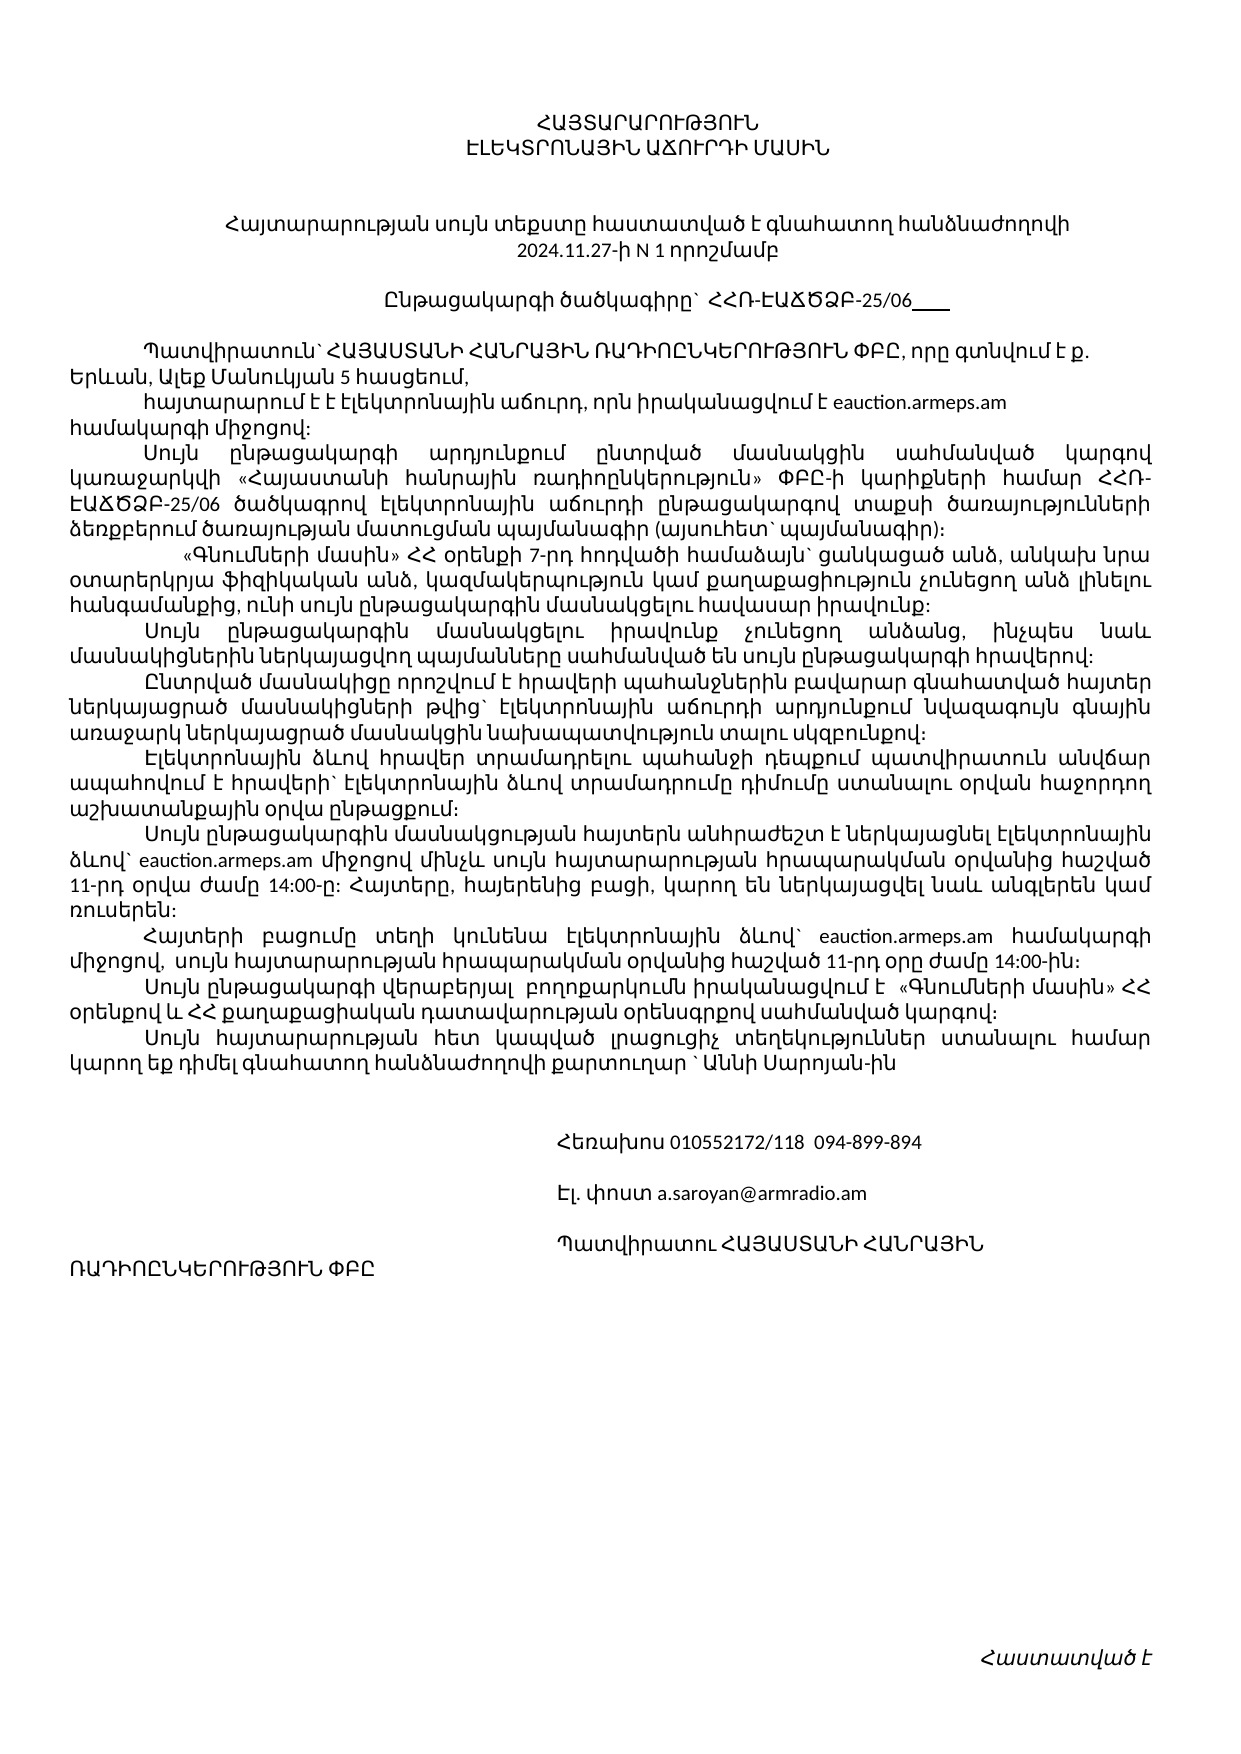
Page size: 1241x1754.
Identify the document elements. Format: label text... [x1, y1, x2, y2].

text 2024.11.27 -ի N 1 որոշմամբ [69, 237, 1152, 262]
text ԷԼԵԿՏՐՈՆԱՅԻՆ ԱՃՈՒՐԴԻ ՄԱՍԻՆ [69, 135, 1152, 161]
text Հեռախոս 010552172/118 094-899-894 [69, 1129, 1152, 1155]
text Սույն ընթացակարգի արդյունքում ընտրված մասնակցին սահմանված կարգով կառաջարկվի «Հայաստանի հանրային ռադիոընկերություն» ՓԲԸ-ի կարիքների համար ՀՀՌ-ԷԱՃԾՁԲ-25/06 ծածկագրով էլեկտրոնային աճուրդի ընթացակարգով տաքսի ծառայությունների ձեռքբերում ծառայության մատուցման պայմանագիր (այսուհետ` պայմանագիր)։ [69, 440, 1152, 542]
text Պատվիրատուն` ՀԱՅԱՍՏԱՆԻ ՀԱՆՐԱՅԻՆ ՌԱԴԻՈԸՆԿԵՐՈՒԹՅՈՒՆ ՓԲԸ, որը գտնվում է ք. Երևան, Ալեք Մանուկյան 5 հասցեում, [69, 338, 1152, 389]
text ՀԱՅՏԱՐԱՐՈՒԹՅՈՒՆ [69, 110, 1152, 135]
text Պատվիրատու ՀԱՅԱՍՏԱՆԻ ՀԱՆՐԱՅԻՆ ՌԱԴԻՈԸՆԿԵՐՈՒԹՅՈՒՆ ՓԲԸ [69, 1231, 1152, 1282]
text Սույն հայտարարության հետ կապված լրացուցիչ տեղեկություններ ստանալու համար կարող եք դիմել գնահատող հանձնաժողովի քարտուղար ` Աննի Սարոյան-ին [69, 1025, 1152, 1076]
text Սույն ընթացակարգին մասնակցության հայտերն անհրաժեշտ է ներկայացնել էլեկտրոնային ձևով` eauction.armeps.am միջոցով մինչև սույն հայտարարության հրապարակման օրվանից հաշված 11-րդ օրվա ժամը 14:00-ը: Հայտերը, հայերենից բացի, կարող են ներկայացվել նաև անգլերեն կամ ռուսերեն: [69, 821, 1152, 923]
text Էլեկտրոնային ձևով հրավեր տրամադրելու պահանջի դեպքում պատվիրատուն անվճար ապահովում է հրավերի` էլեկտրոնային ձևով տրամադրումը դիմումը ստանալու օրվան հաջորդող աշխատանքային օրվա ընթացքում։ [69, 745, 1152, 821]
text Սույն ընթացակարգի վերաբերյալ բողոքարկումն իրականացվում է «Գնումների մասին» ՀՀ օրենքով և ՀՀ քաղաքացիական դատավարության օրենսգրքով սահմանված կարգով։ [69, 974, 1152, 1025]
text Էլ. փոստ a.saroyan@armradio.am [69, 1180, 1152, 1206]
text հայտարարում է է էլեկտրոնային աճուրդ, որն իրականացվում է eauction.armeps.am համակարգի միջոցով: [69, 389, 1152, 440]
text «Գնումների մասին» ՀՀ օրենքի 7-րդ հոդվածի համաձայն` ցանկացած անձ, անկախ նրա օտարերկրյա ֆիզիկական անձ, կազմակերպություն կամ քաղաքացիություն չունեցող անձ լինելու հանգամանքից, ունի սույն ընթացակարգին մասնակցելու հավասար իրավունք: [69, 542, 1152, 618]
text Ընթացակարգի ծածկագիրը` ՀՀՌ-ԷԱՃԾՁԲ-25/06 [69, 288, 1152, 313]
text Հայտարարության սույն տեքստը հաստատված է գնահատող հանձնաժողովի [69, 211, 1152, 237]
text Հայտերի բացումը տեղի կունենա էլեկտրոնային ձևով` eauction.armeps.am համակարգի միջոցով, սույն հայտարարության հրապարակման օրվանից հաշված 11-րդ օրը ժամը 14:00-ին։ [69, 923, 1152, 974]
text Ընտրված մասնակիցը որոշվում է հրավերի պահանջներին բավարար գնահատված հայտեր ներկայացրած մասնակիցների թվից` էլեկտրոնային աճուրդի արդյունքում նվազագույն գնային առաջարկ ներկայացրած մասնակցին նախապատվություն տալու սկզբունքով։ [69, 669, 1152, 745]
text Հաստատված է [69, 1646, 1152, 1671]
text Սույն ընթացակարգին մասնակցելու իրավունք չունեցող անձանց, ինչպես նաև մասնակիցներին ներկայացվող պայմանները սահմանված են սույն ընթացակարգի հրավերով: [69, 618, 1152, 669]
